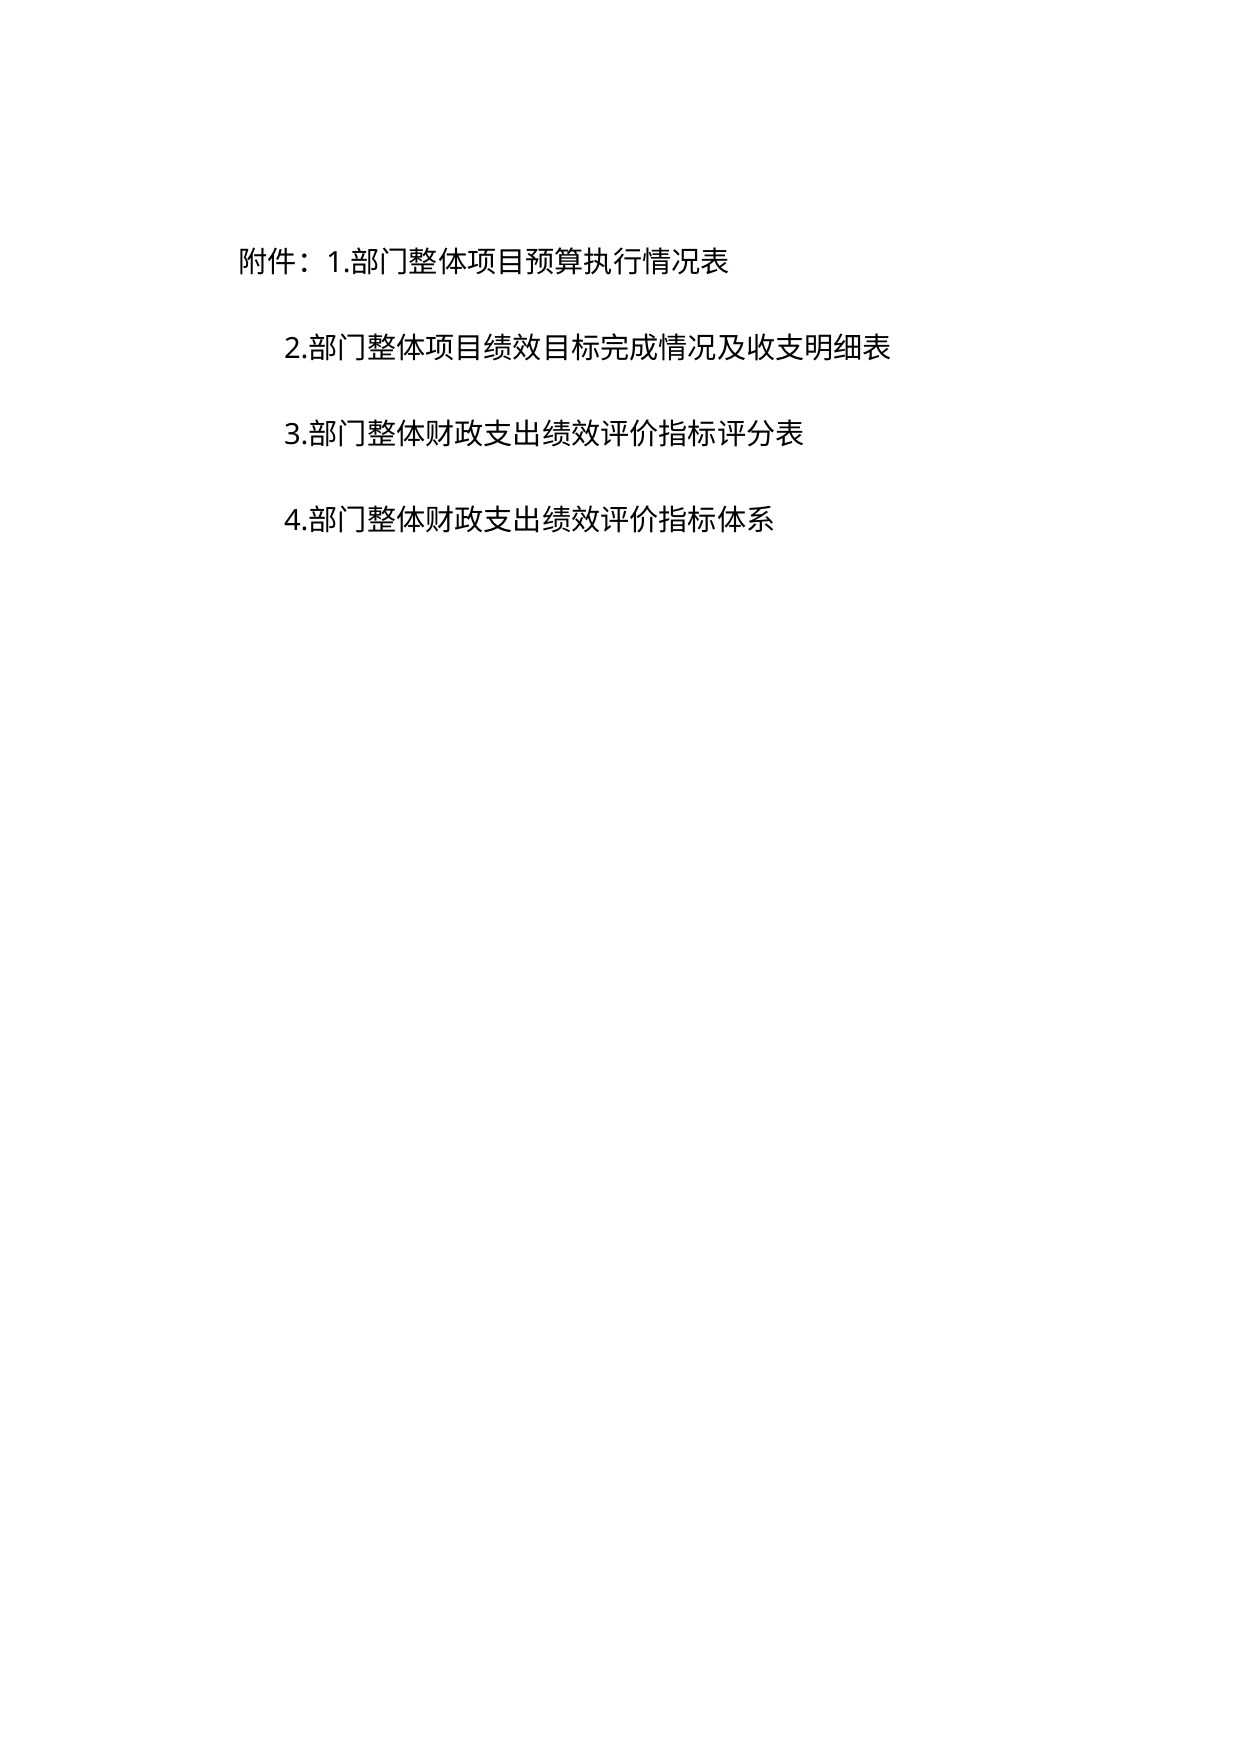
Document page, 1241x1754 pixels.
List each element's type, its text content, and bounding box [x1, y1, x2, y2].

text 2.部门整体项目绩效目标完成情况及收支明细表 [187, 313, 1053, 378]
text 附件：1.部门整体项目预算执行情况表 [187, 227, 1053, 292]
text 4.部门整体财政支出绩效评价指标体系 [187, 485, 1053, 550]
text 3.部门整体财政支出绩效评价指标评分表 [187, 399, 1053, 464]
